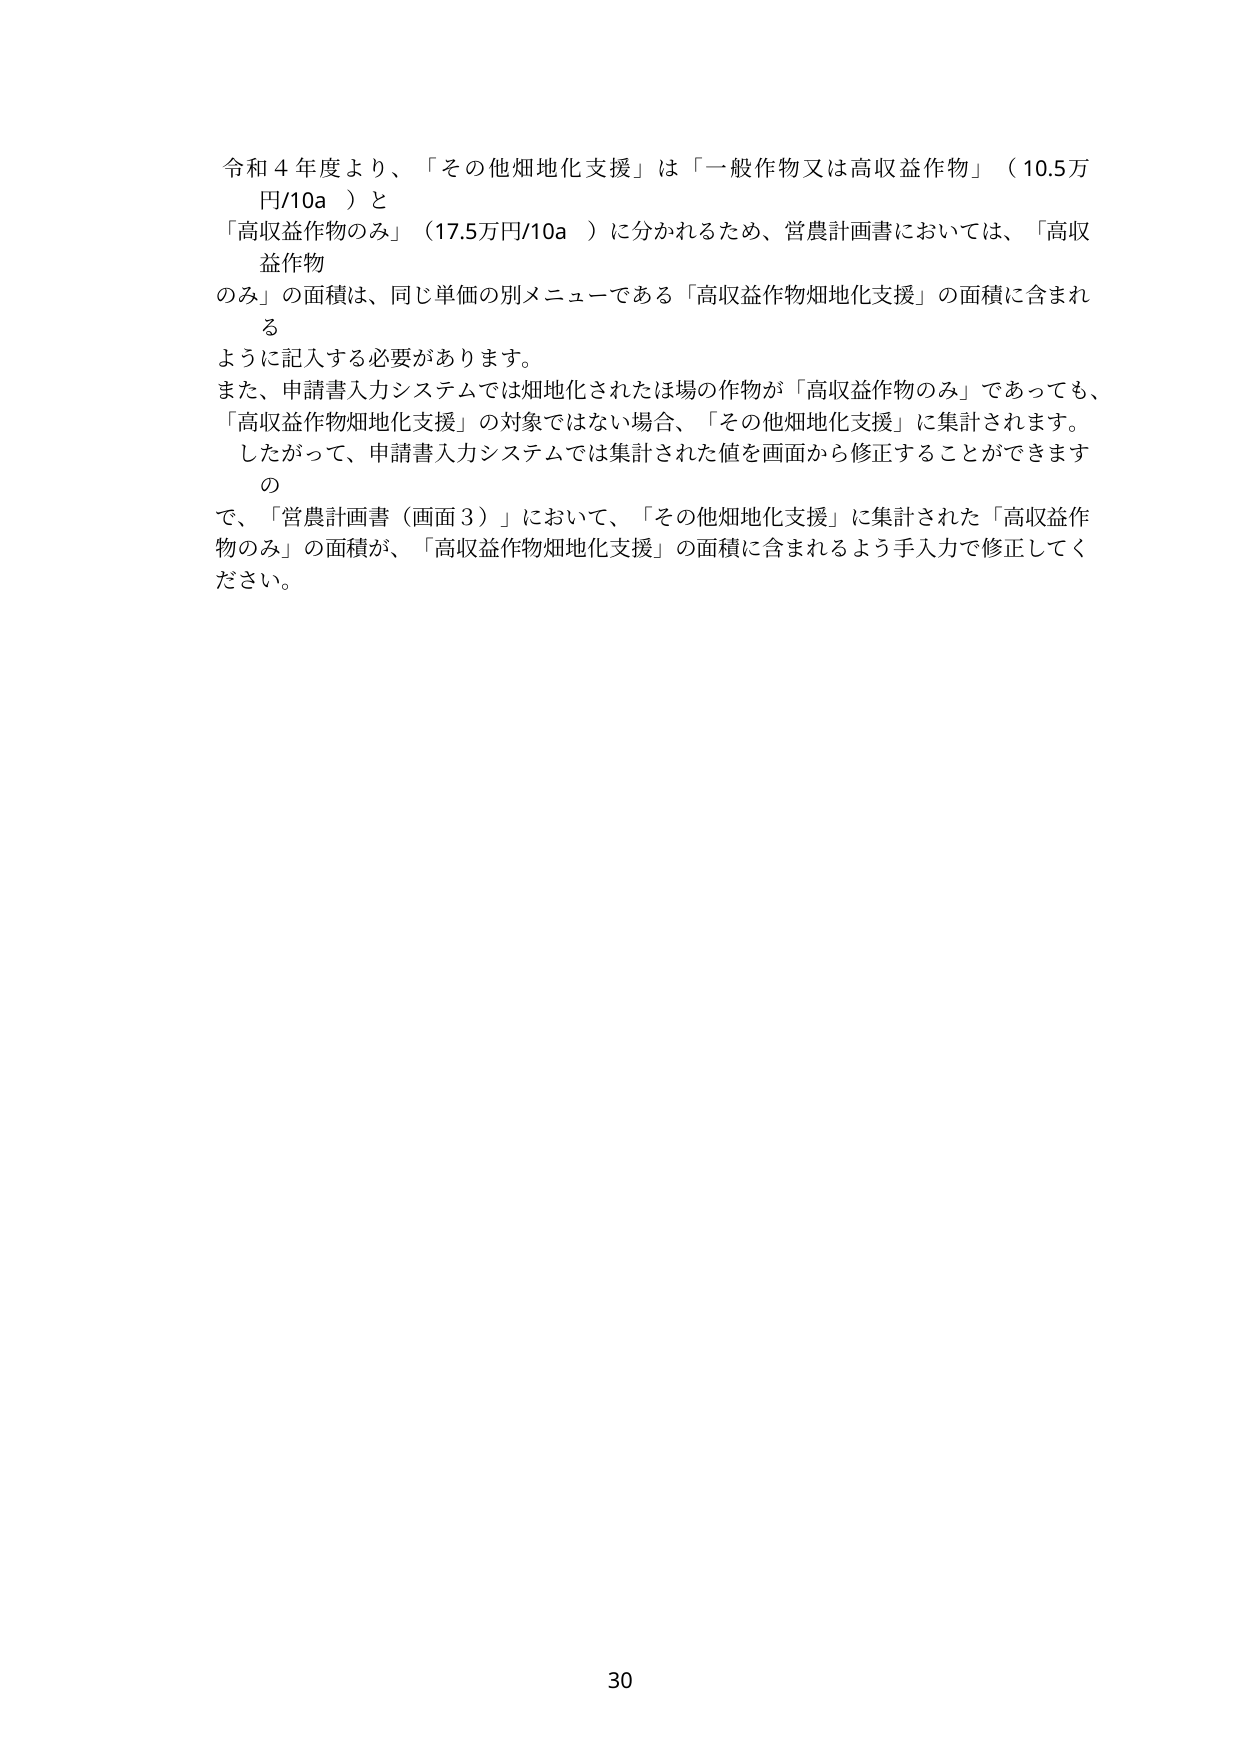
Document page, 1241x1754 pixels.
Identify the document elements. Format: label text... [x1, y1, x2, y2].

text したがって、申請書入力システムでは集計された値を画面から修正することができますの [216, 436, 1090, 499]
text 「高収益作物のみ」（17.5万円/10a）に分かれるため、営農計画書においては、「高収益作物 [194, 214, 1090, 278]
text で、「営農計画書（画面３）」において、「その他畑地化支援」に集計された「高収益作物のみ」の面積が、「高収益作物畑地化支援」の面積に含まれるよう手入力で修正してください。 [199, 499, 1090, 594]
text ように記入する必要があります。 [194, 341, 1090, 373]
text 「高収益作物畑地化支援」の対象ではない場合、「その他畑地化支援」に集計されます。 [194, 404, 1090, 436]
text また、申請書入力システムでは畑地化されたほ場の作物が「高収益作物のみ」であっても、 [150, 373, 1090, 404]
text のみ」の面積は、同じ単価の別メニューである「高収益作物畑地化支援」の面積に含まれる [194, 278, 1090, 341]
text 令和４年度より、「その他畑地化支援」は「一般作物又は高収益作物」（10.5万円/10a）と [150, 151, 1090, 214]
